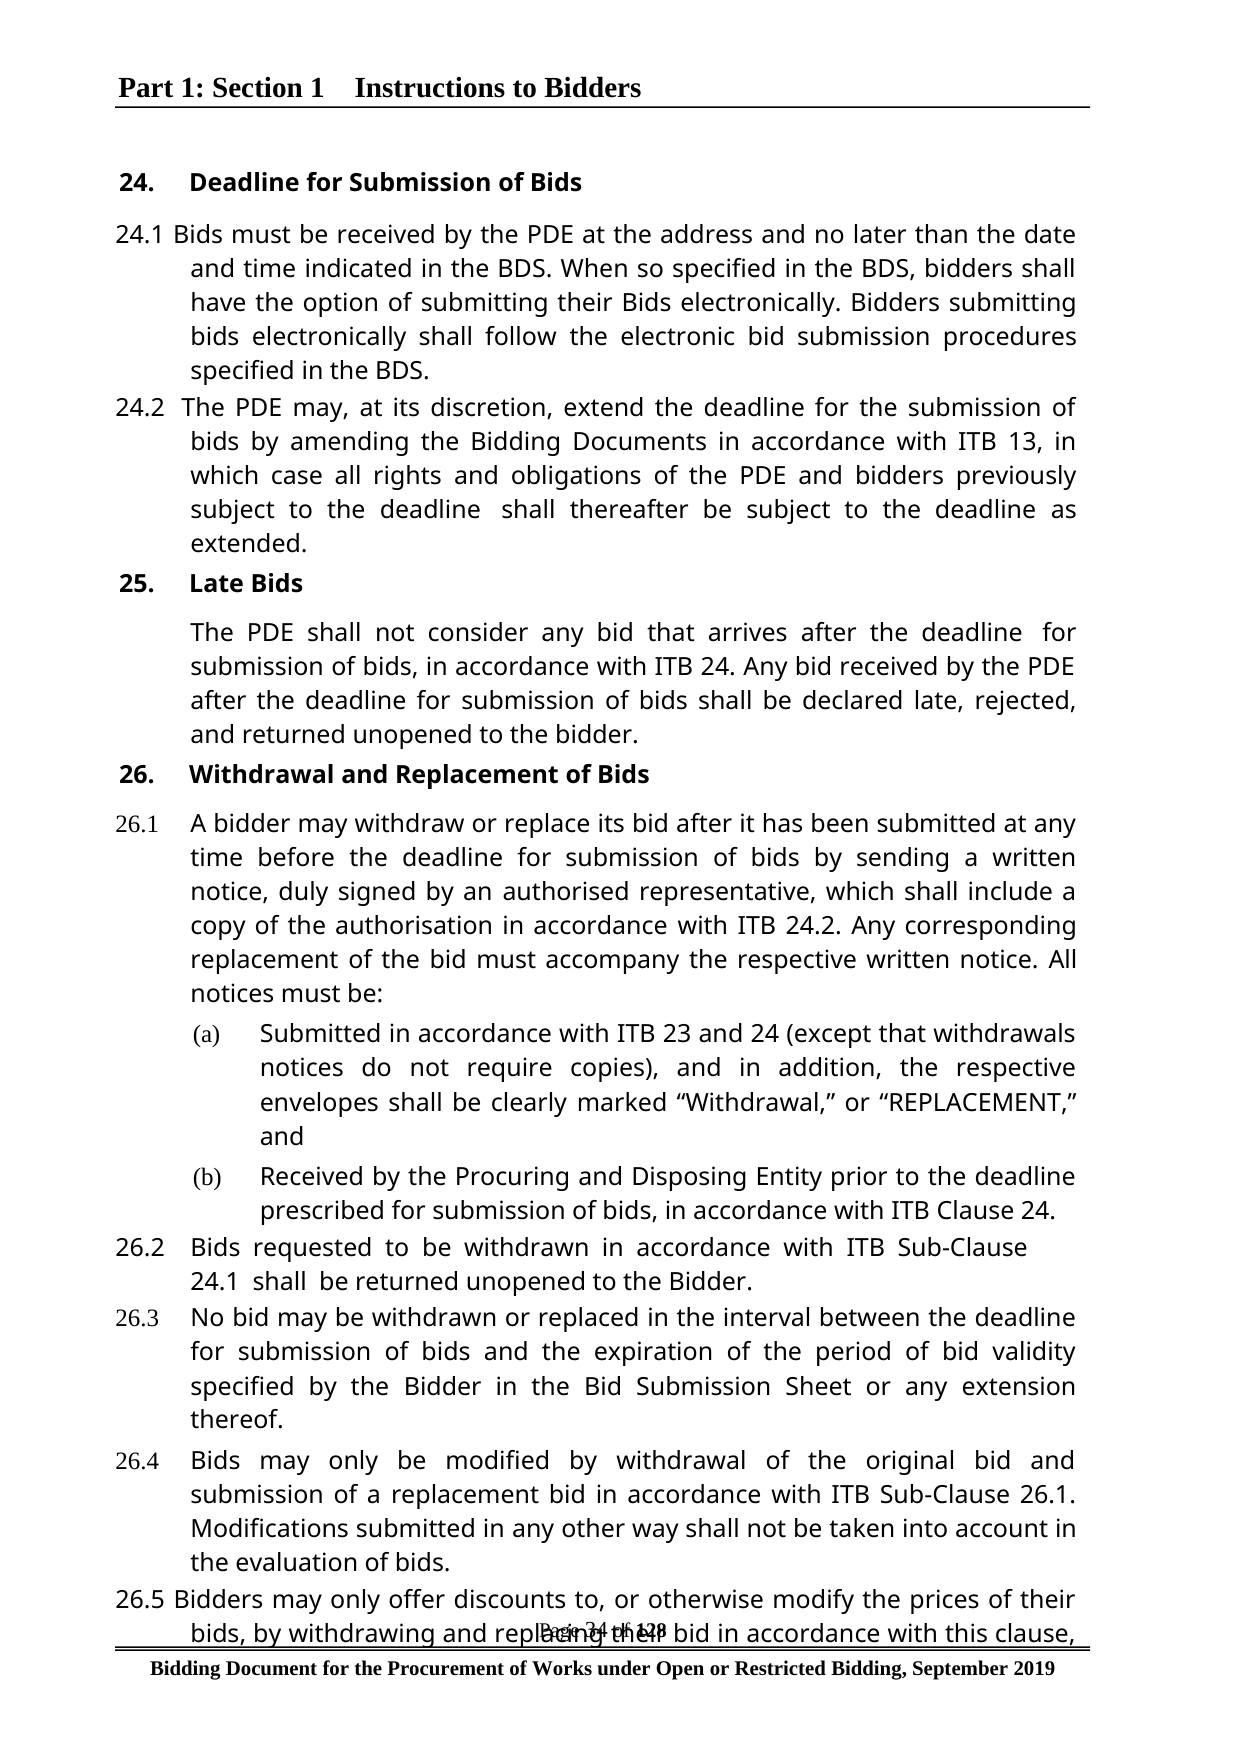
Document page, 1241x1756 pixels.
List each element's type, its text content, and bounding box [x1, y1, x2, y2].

table_cell The PDE shall not consider any bid that arrives after the deadline for submission of bids, in accordance with ITB 24. Any bid received by the PDE after the deadline for submission of bids shall be declared late, rejected, and returned unopened to the bidder. [94, 605, 1098, 751]
table_header 24. Deadline for Submission of Bids [94, 169, 1098, 207]
table_cell 24.1 Bids must be received by the PDE at the address and no later than the date and time indicated in the BDS. When so specified in the BDS, bidders shall have the option of submitting their Bids electronically. Bidders submitting bids electronically shall follow the electronic bid submission procedures specified in the BDS. [94, 207, 1098, 387]
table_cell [94, 1579, 1098, 1652]
table_cell 25. Late Bids [94, 560, 1098, 605]
table_cell No bid may be withdrawn or replaced in the interval between the deadline for submission of bids and the expiration of the period of bid validity specified by the Bidder in the Bid Submission Sheet or any extension thereof. Bids may only be modified by withdrawal of the original bid and submission of a replacement bid in accordance with ITB Sub-Clause 26.1. Modifications submitted in any other way shall not be taken into account in the evaluation of bids. [94, 1298, 1098, 1579]
table_cell 24.2 The PDE may, at its discretion, extend the deadline for the submission of bids by amending the Bidding Documents in accordance with ITB 13, in which case all rights and obligations of the PDE and bidders previously subject to the deadline shall thereafter be subject to the deadline as extended. [94, 387, 1098, 560]
table_cell A bidder may withdraw or replace its bid after it has been submitted at any time before the deadline for submission of bids by sending a written notice, duly signed by an authorised representative, which shall include a copy of the authorisation in accordance with ITB 24.2. Any corresponding replacement of the bid must accompany the respective written notice. All notices must be: Submitted in accordance with ITB 23 and 24 (except that withdrawals notices do not require copies), and in addition, the respective envelopes shall be clearly marked “Withdrawal,” or “REPLACEMENT,” and Received by the Procuring and Disposing Entity prior to the deadline prescribed for submission of bids, in accordance with ITB Clause 24. [94, 796, 1098, 1227]
table_cell 26. Withdrawal and Replacement of Bids [94, 751, 1098, 796]
table_cell 26.2 Bids requested to be withdrawn in accordance with ITB Sub-Clause 24.1 shall be returned unopened to the Bidder. [94, 1227, 1098, 1297]
